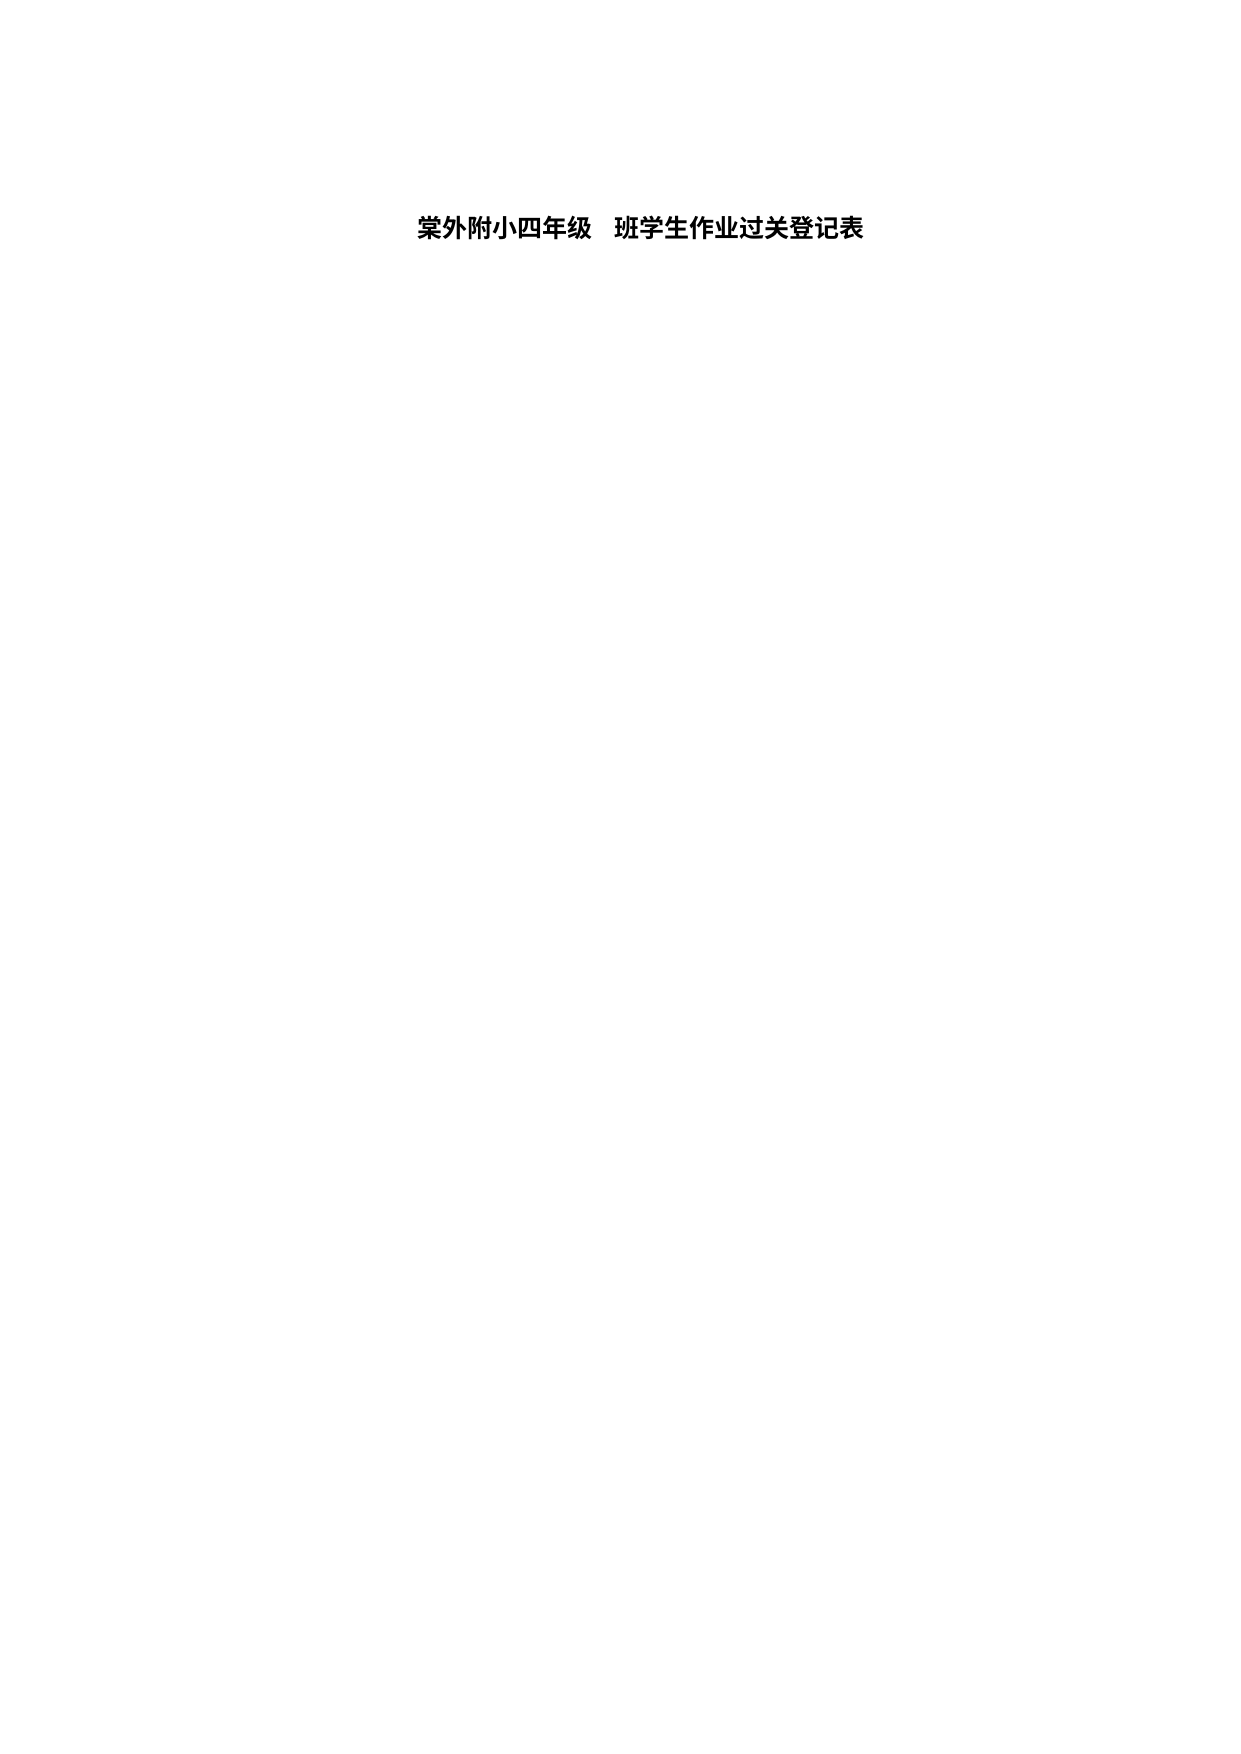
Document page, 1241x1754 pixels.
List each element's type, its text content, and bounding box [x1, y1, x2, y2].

text 棠外附小四年级 班学生作业过关登记表 [164, 194, 1117, 259]
